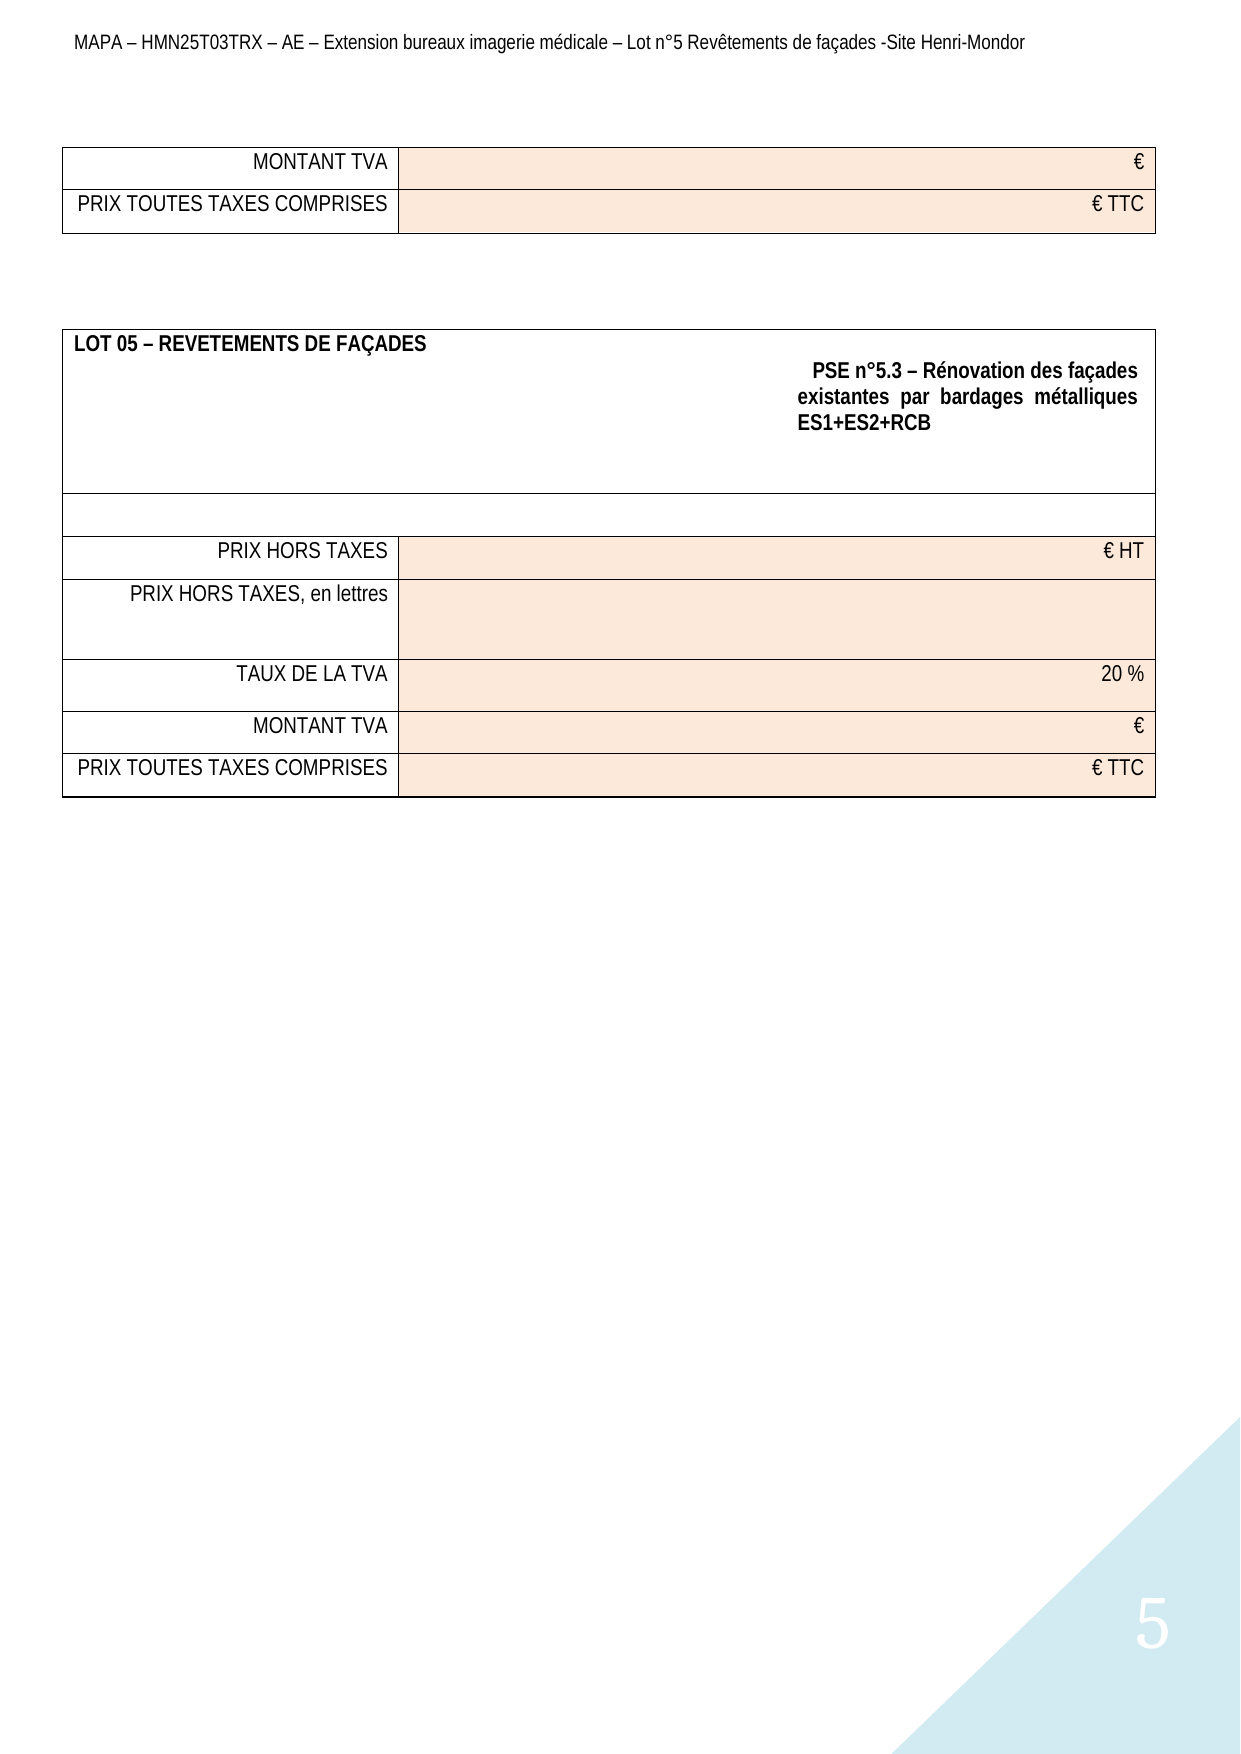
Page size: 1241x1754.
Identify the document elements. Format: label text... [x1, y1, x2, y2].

table_cell PRIX TOUTES TAXES COMPRISES [63, 190, 398, 232]
table_cell 20 % [399, 660, 1155, 711]
table_cell MONTANT TVA [63, 148, 398, 189]
table_cell PRIX TOUTES TAXES COMPRISES [63, 754, 398, 796]
table_cell MONTANT TVA [63, 712, 398, 753]
table_cell PRIX HORS TAXES [63, 537, 398, 579]
table_cell TAUX DE LA TVA [63, 660, 398, 711]
table_cell [399, 580, 1155, 659]
table_cell € [399, 712, 1155, 753]
table_cell € TTC [399, 754, 1155, 796]
table_cell € TTC [399, 190, 1155, 232]
table_cell [63, 494, 1155, 536]
table_cell € HT [399, 537, 1155, 579]
table_cell PRIX HORS TAXES, en lettres [63, 580, 398, 659]
table_header LOT 05 – REVETEMENTS DE FAÇADES PSE n°5.3 – Rénovation des façades existantes par bardages métalliques ES1+ES2+RCB [63, 330, 1155, 493]
table_cell € [399, 148, 1155, 189]
